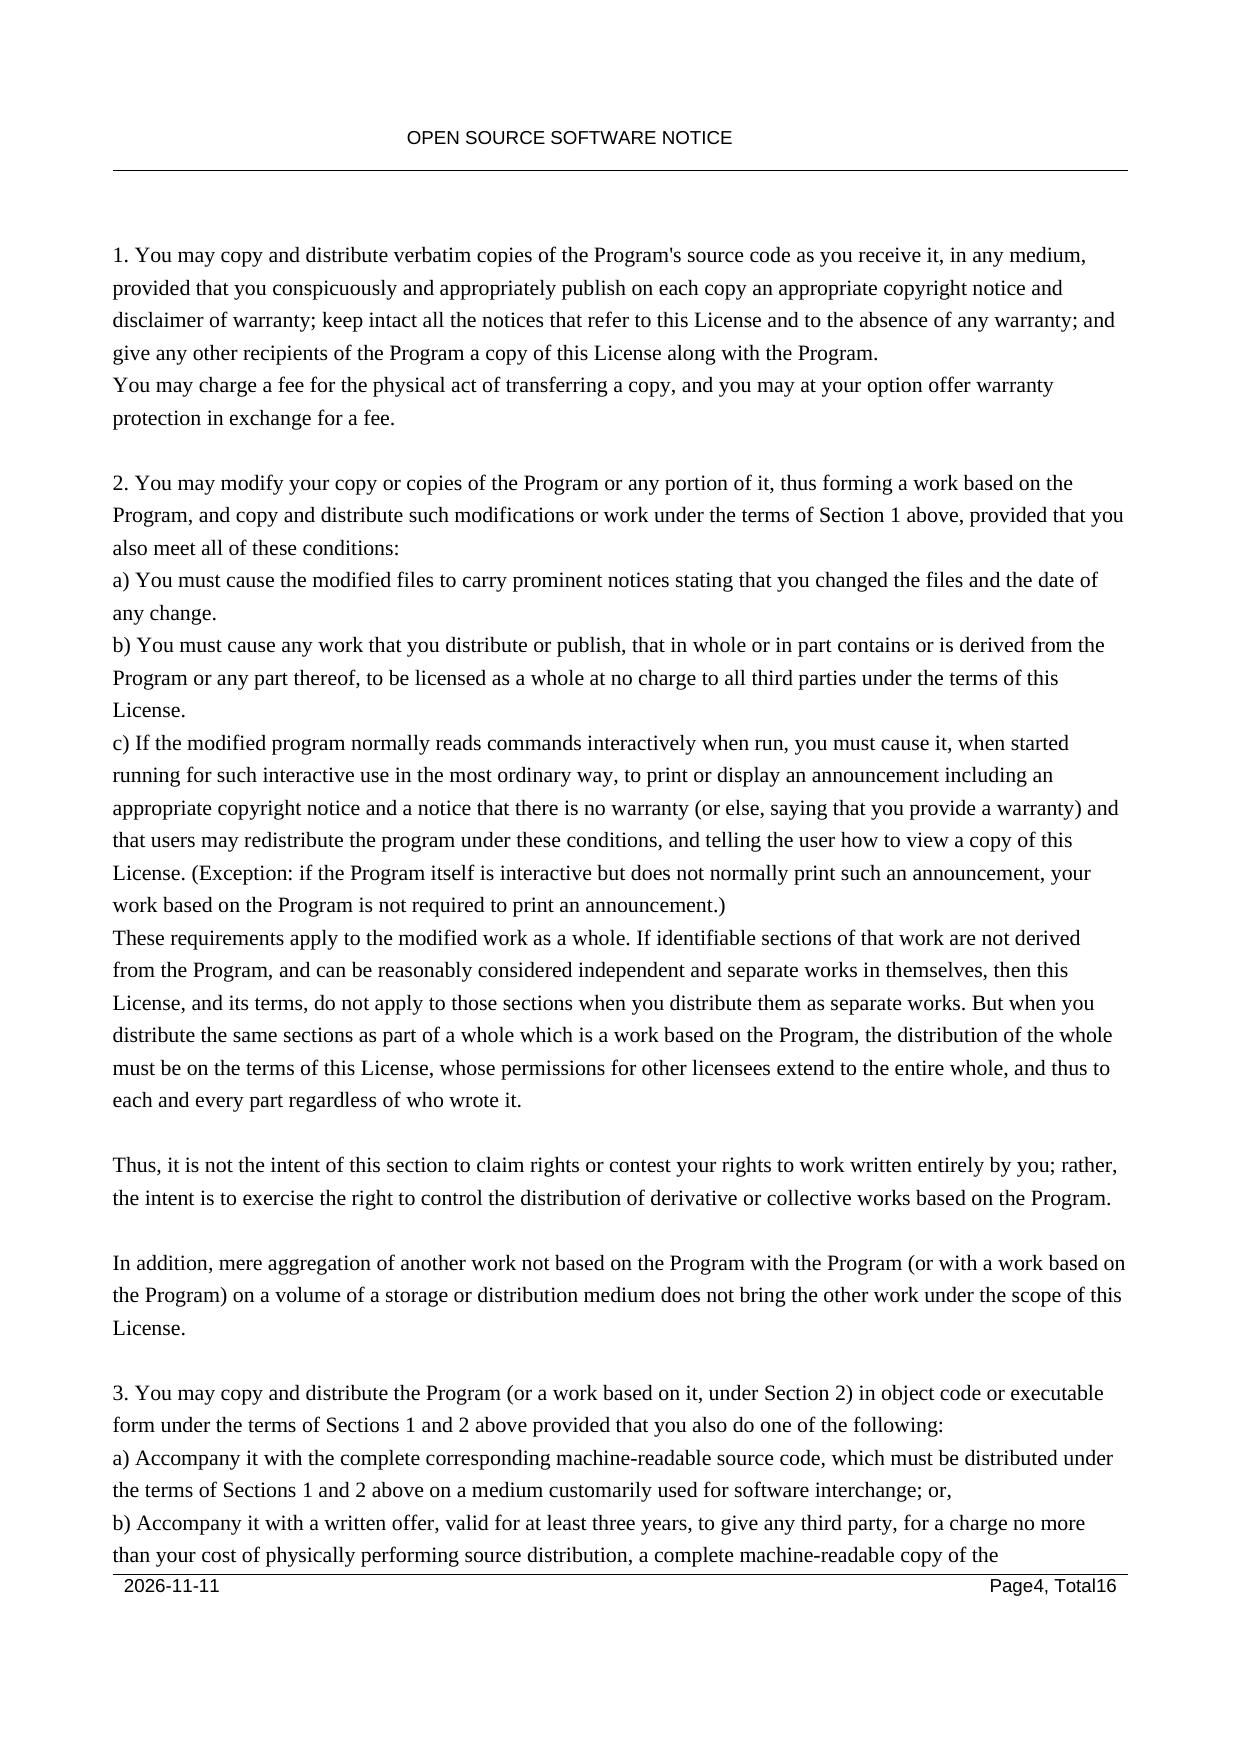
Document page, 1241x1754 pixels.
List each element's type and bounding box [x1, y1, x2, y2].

text [112, 206, 1128, 1571]
